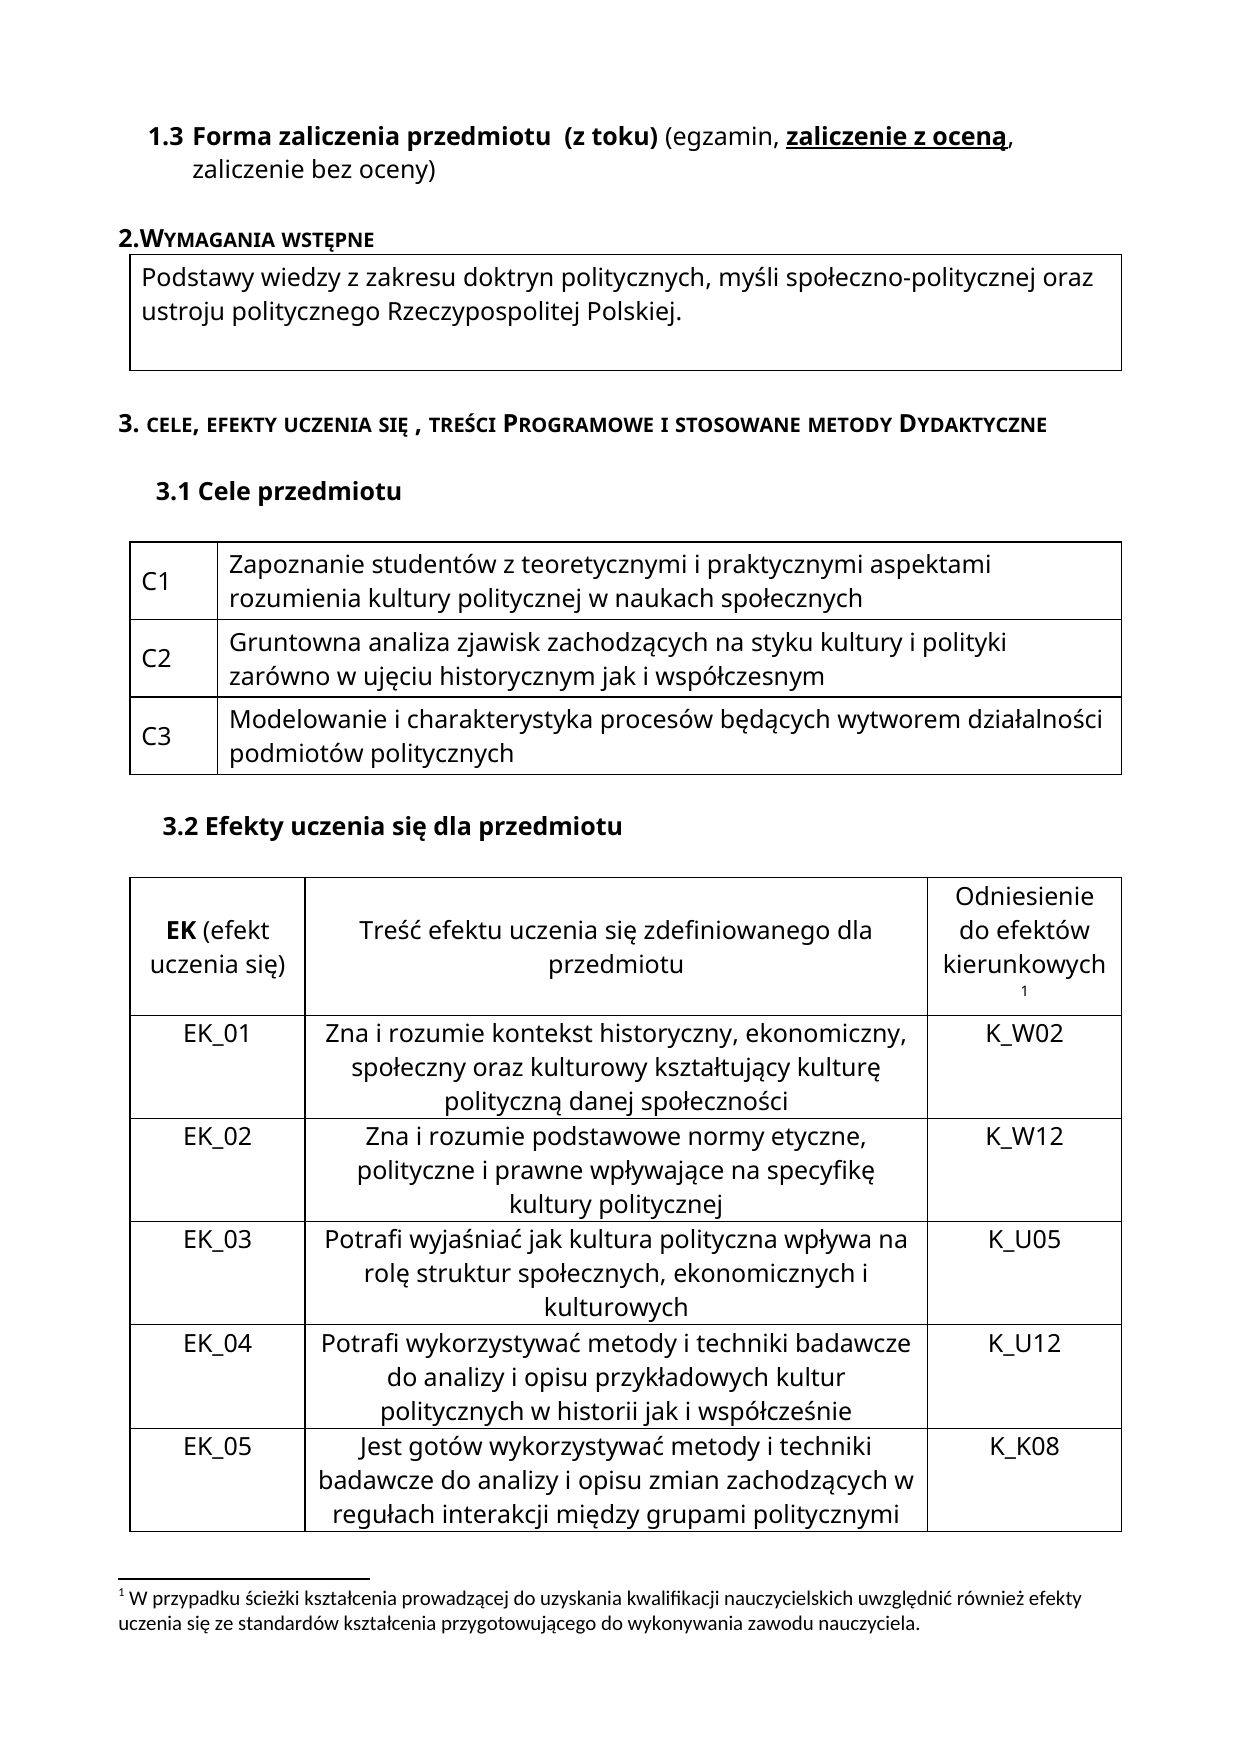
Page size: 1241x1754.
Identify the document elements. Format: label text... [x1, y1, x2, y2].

table_cell Zna i rozumie kontekst historyczny, ekonomiczny, społeczny oraz kulturowy kształtujący kulturę polityczną danej społeczności [306, 1016, 927, 1118]
table_cell EK_04 [131, 1325, 304, 1427]
table_cell EK_01 [131, 1016, 304, 1118]
table_header Zapoznanie studentów z teoretycznymi i praktycznymi aspektami rozumienia kultury politycznej w naukach społecznych [218, 543, 1121, 619]
table_header EK (efekt uczenia się) [131, 878, 304, 1014]
table_cell Modelowanie i charakterystyka procesów będących wytworem działalności podmiotów politycznych [218, 698, 1121, 774]
table_cell EK_02 [131, 1119, 304, 1221]
table_cell EK_05 [131, 1429, 304, 1531]
text 3. cele, efekty uczenia się , treści Programowe i stosowane metody Dydaktyczne [118, 405, 1122, 439]
table_cell Jest gotów wykorzystywać metody i techniki badawcze do analizy i opisu zmian zachodzących w regułach interakcji między grupami politycznymi [306, 1429, 927, 1531]
table_header Podstawy wiedzy z zakresu doktryn politycznych, myśli społeczno-politycznej oraz ustroju politycznego Rzeczypospolitej Polskiej. [131, 255, 1121, 370]
table_cell K_W12 [928, 1119, 1121, 1221]
table_header Odniesienie do efektów kierunkowych [928, 878, 1121, 1014]
table_cell K_K08 [928, 1429, 1121, 1531]
table_cell EK_03 [131, 1222, 304, 1324]
table_cell K_U05 [928, 1222, 1121, 1324]
table_cell Gruntowna analiza zjawisk zachodzących na styku kultury i polityki zarówno w ujęciu historycznym jak i współczesnym [218, 620, 1121, 696]
text 3.1 Cele przedmiotu [156, 473, 1122, 507]
table_header C1 [131, 543, 217, 619]
table_header Treść efektu uczenia się zdefiniowanego dla przedmiotu [306, 878, 927, 1014]
table_cell Potrafi wyjaśniać jak kultura polityczna wpływa na rolę struktur społecznych, ekonomicznych i kulturowych [306, 1222, 927, 1324]
table_cell C3 [131, 698, 217, 774]
table_cell K_W02 [928, 1016, 1121, 1118]
table_cell K_U12 [928, 1325, 1121, 1427]
table_cell Zna i rozumie podstawowe normy etyczne, polityczne i prawne wpływające na specyfikę kultury politycznej [306, 1119, 927, 1221]
text 1.3 Forma zaliczenia przedmiotu (z toku) (egzamin, zaliczenie z oceną, zaliczenie bez oceny) [148, 118, 1122, 186]
text 2.Wymagania wstępne [118, 220, 1122, 254]
table_cell Potrafi wykorzystywać metody i techniki badawcze do analizy i opisu przykładowych kultur politycznych w historii jak i współcześnie [306, 1325, 927, 1427]
text 3.2 Efekty uczenia się dla przedmiotu [162, 809, 1122, 843]
table_cell C2 [131, 620, 217, 696]
